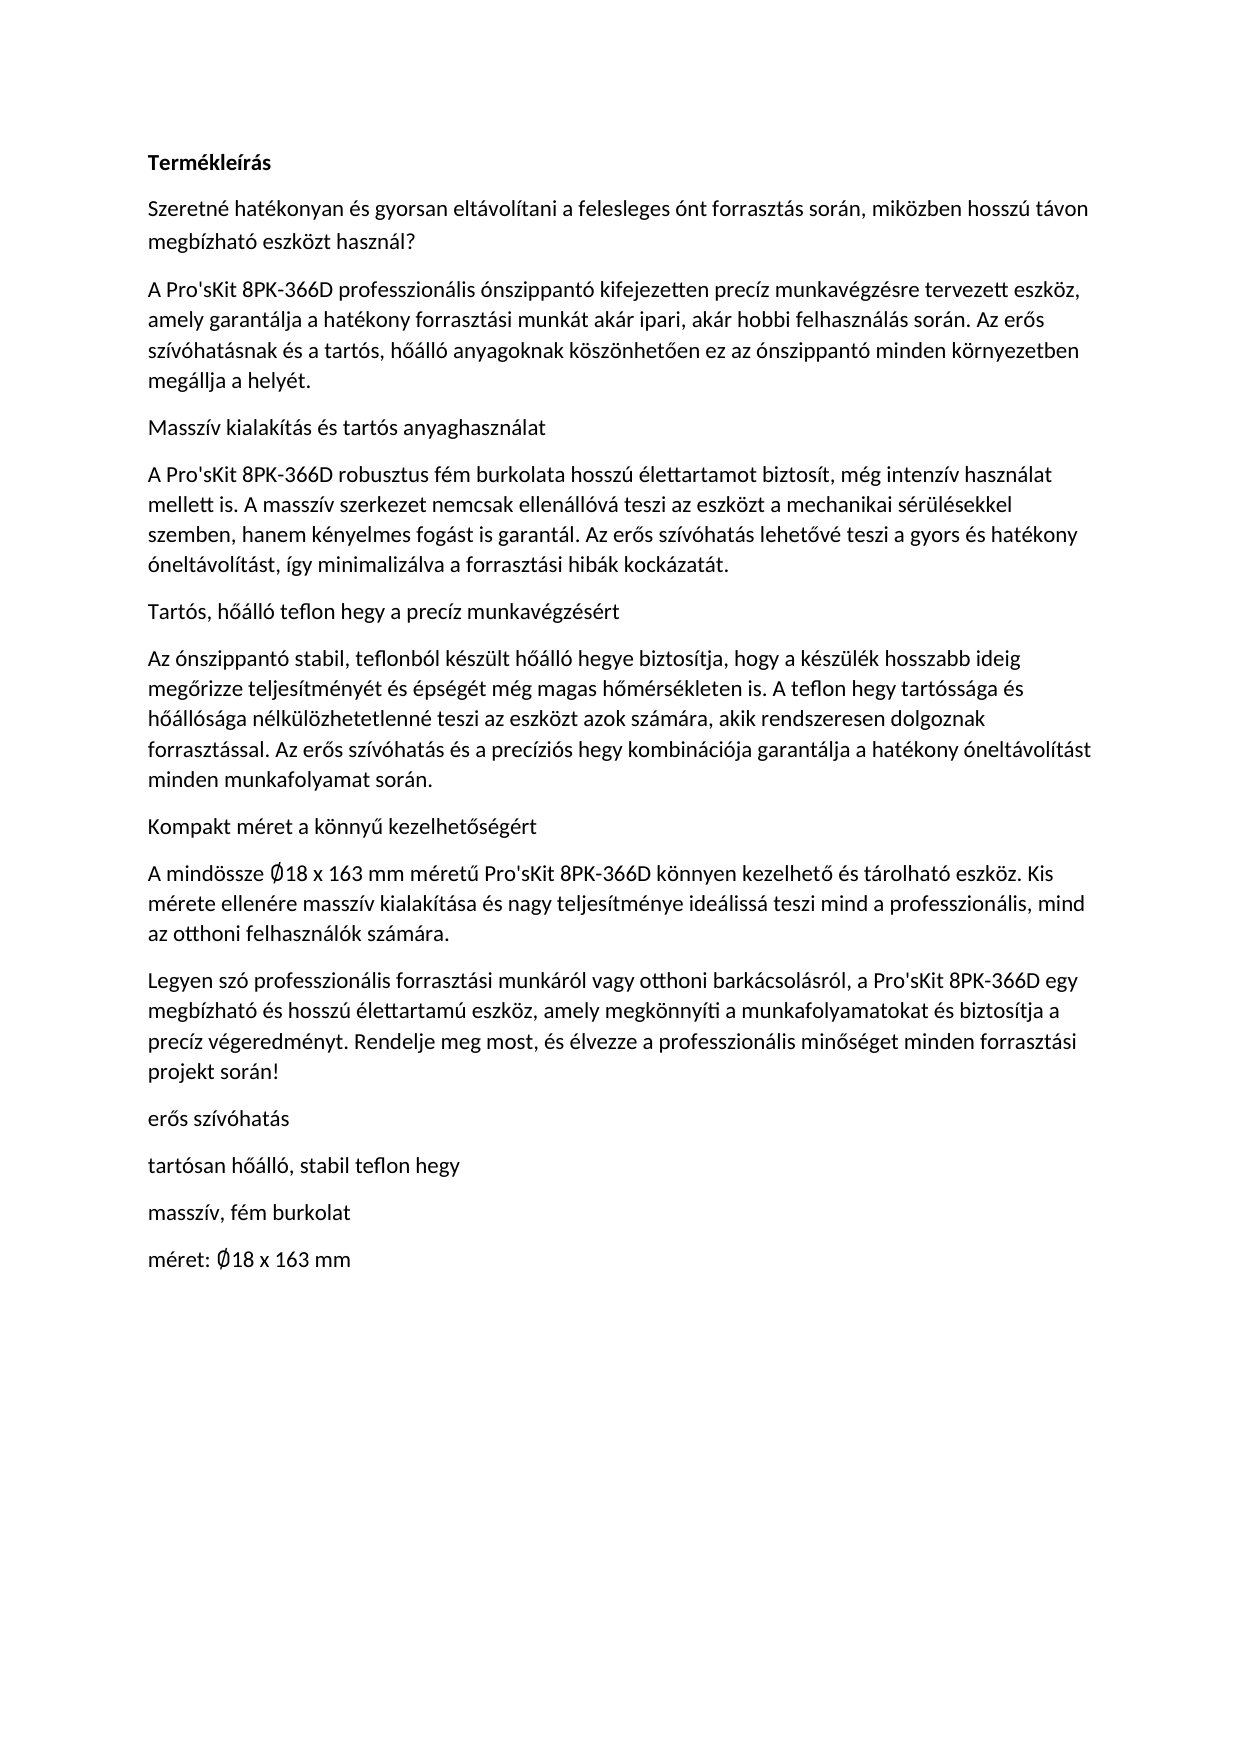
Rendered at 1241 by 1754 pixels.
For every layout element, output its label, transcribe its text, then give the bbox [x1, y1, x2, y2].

text A Pro'sKit 8PK-366D robusztus fém burkolata hosszú élettartamot biztosít, még intenzív használat mellett is. A masszív szerkezet nemcsak ellenállóvá teszi az eszközt a mechanikai sérülésekkel szemben, hanem kényelmes fogást is garantál. Az erős szívóhatás lehetővé teszi a gyors és hatékony óneltávolítást, így minimalizálva a forrasztási hibák kockázatát. [148, 460, 1093, 578]
text tartósan hőálló, stabil teflon hegy [148, 1151, 1093, 1179]
text Termékleírás [148, 148, 1093, 176]
text Kompakt méret a könnyű kezelhetőségért [148, 812, 1093, 840]
text A Pro'sKit 8PK-366D professzionális ónszippantó kifejezetten precíz munkavégzésre tervezett eszköz, amely garantálja a hatékony forrasztási munkát akár ipari, akár hobbi felhasználás során. Az erős szívóhatásnak és a tartós, hőálló anyagoknak köszönhetően ez az ónszippantó minden környezetben megállja a helyét. [148, 275, 1093, 394]
text A mindössze ∅18 x 163 mm méretű Pro'sKit 8PK-366D könnyen kezelhető és tárolható eszköz. Kis mérete ellenére masszív kialakítása és nagy teljesítménye ideálissá teszi mind a professzionális, mind az otthoni felhasználók számára. [148, 859, 1093, 948]
text masszív, fém burkolat [148, 1198, 1093, 1226]
text méret: ∅18 x 163 mm [148, 1244, 1093, 1273]
text erős szívóhatás [148, 1104, 1093, 1132]
text Tartós, hőálló teflon hegy a precíz munkavégzésért [148, 597, 1093, 625]
text Az ónszippantó stabil, teflonból készült hőálló hegye biztosítja, hogy a készülék hosszabb ideig megőrizze teljesítményét és épségét még magas hőmérsékleten is. A teflon hegy tartóssága és hőállósága nélkülözhetetlenné teszi az eszközt azok számára, akik rendszeresen dolgoznak forrasztással. Az erős szívóhatás és a precíziós hegy kombinációja garantálja a hatékony óneltávolítást minden munkafolyamat során. [148, 644, 1093, 793]
text Szeretné hatékonyan és gyorsan eltávolítani a felesleges ónt forrasztás során, miközben hosszú távon megbízható eszközt használ? [148, 194, 1093, 256]
text Masszív kialakítás és tartós anyaghasználat [148, 413, 1093, 441]
text Legyen szó professzionális forrasztási munkáról vagy otthoni barkácsolásról, a Pro'sKit 8PK-366D egy megbízható és hosszú élettartamú eszköz, amely megkönnyíti a munkafolyamatokat és biztosítja a precíz végeredményt. Rendelje meg most, és élvezze a professzionális minőséget minden forrasztási projekt során! [148, 966, 1093, 1085]
